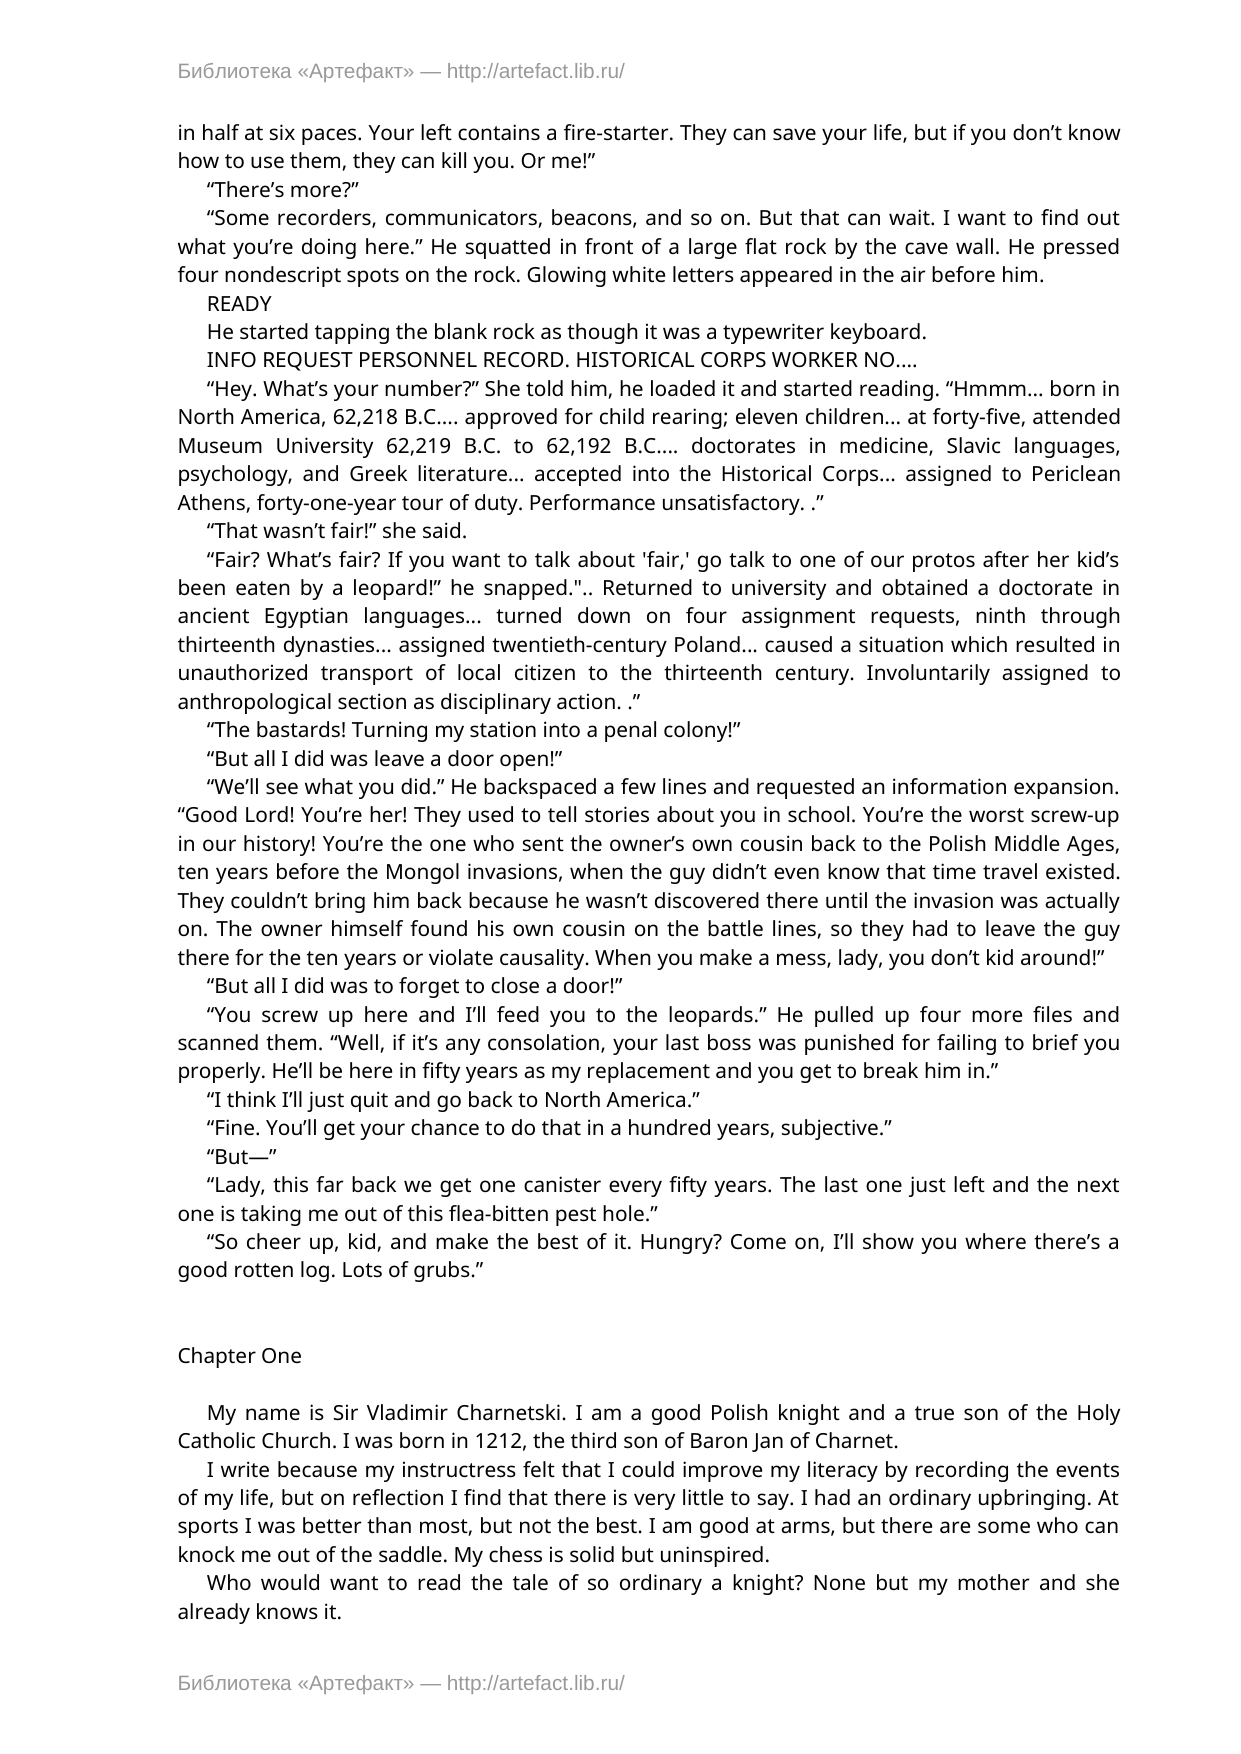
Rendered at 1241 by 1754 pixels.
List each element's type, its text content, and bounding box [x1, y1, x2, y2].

text I write because my instructress felt that I could improve my literacy by recording the events of my life, but on reflection I find that there is very little to say. I had an ordinary upbringing. At sports I was better than most, but not the best. I am good at arms, but there are some who can knock me out of the saddle. My chess is solid but uninspired. [177, 1455, 1122, 1568]
text “Fair? What’s fair? If you want to talk about 'fair,' go talk to one of our protos after her kid’s been eaten by a leopard!” he snapped.".. Returned to university and obtained a doctorate in ancient Egyptian languages... turned down on four assignment requests, ninth through thirteenth dynasties... assigned twentieth-century Poland... caused a situation which resulted in unauthorized transport of local citizen to the thirteenth century. Involuntarily assigned to anthropological section as disciplinary action. .” [177, 545, 1122, 715]
text “The bastards! Turning my station into a penal colony!” [177, 715, 1122, 744]
text “That wasn’t fair!” she said. [177, 516, 1122, 545]
text Chapter One [177, 1341, 1122, 1369]
text Who would want to read the tale of so ordinary a knight? None but my mother and she already knows it. [177, 1568, 1122, 1625]
text He started tapping the blank rock as though it was a typewriter keyboard. [177, 317, 1122, 346]
text “You screw up here and I’ll feed you to the leopards.” He pulled up four more files and scanned them. “Well, if it’s any consolation, your last boss was punished for failing to brief you properly. He’ll be here in fifty years as my replacement and you get to break him in.” [177, 1000, 1122, 1085]
text “But—” [177, 1142, 1122, 1170]
text “I think I’ll just quit and go back to North America.” [177, 1085, 1122, 1113]
text “So cheer up, kid, and make the best of it. Hungry? Come on, I’ll show you where there’s a good rotten log. Lots of grubs.” [177, 1227, 1122, 1284]
text “Hey. What’s your number?” She told him, he loaded it and started reading. “Hmmm... born in North America, 62,218 B.C.... approved for child rearing; eleven children... at forty-five, attended Museum University 62,219 B.C. to 62,192 B.C.... doctorates in medicine, Slavic languages, psychology, and Greek literature... accepted into the Historical Corps... assigned to Periclean Athens, forty-one-year tour of duty. Performance unsatisfactory. .” [177, 374, 1122, 516]
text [177, 118, 1122, 175]
text “But all I did was to forget to close a door!” [177, 971, 1122, 1000]
text “Lady, this far back we get one canister every fifty years. The last one just left and the next one is taking me out of this flea-bitten pest hole.” [177, 1170, 1122, 1227]
text “We’ll see what you did.” He backspaced a few lines and requested an information expansion. “Good Lord! You’re her! They used to tell stories about you in school. You’re the worst screw-up in our history! You’re the one who sent the owner’s own cousin back to the Polish Middle Ages, ten years before the Mongol invasions, when the guy didn’t even know that time travel existed. They couldn’t bring him back because he wasn’t discovered there until the invasion was actually on. The owner himself found his own cousin on the battle lines, so they had to leave the guy there for the ten years or violate causality. When you make a mess, lady, you don’t kid around!” [177, 772, 1122, 971]
text “Some recorders, communicators, beacons, and so on. But that can wait. I want to find out what you’re doing here.” He squatted in front of a large flat rock by the cave wall. He pressed four nondescript spots on the rock. Glowing white letters appeared in the air before him. [177, 203, 1122, 289]
text “But all I did was leave a door open!” [177, 744, 1122, 772]
text My name is Sir Vladimir Charnetski. I am a good Polish knight and a true son of the Holy Catholic Church. I was born in 1212, the third son of Baron Jan of Charnet. [177, 1398, 1122, 1455]
text INFO REQUEST PERSONNEL RECORD. HISTORICAL CORPS WORKER NO.... [177, 346, 1122, 374]
text READY [177, 289, 1122, 317]
text “There’s more?” [177, 175, 1122, 203]
text “Fine. You’ll get your chance to do that in a hundred years, subjective.” [177, 1113, 1122, 1142]
